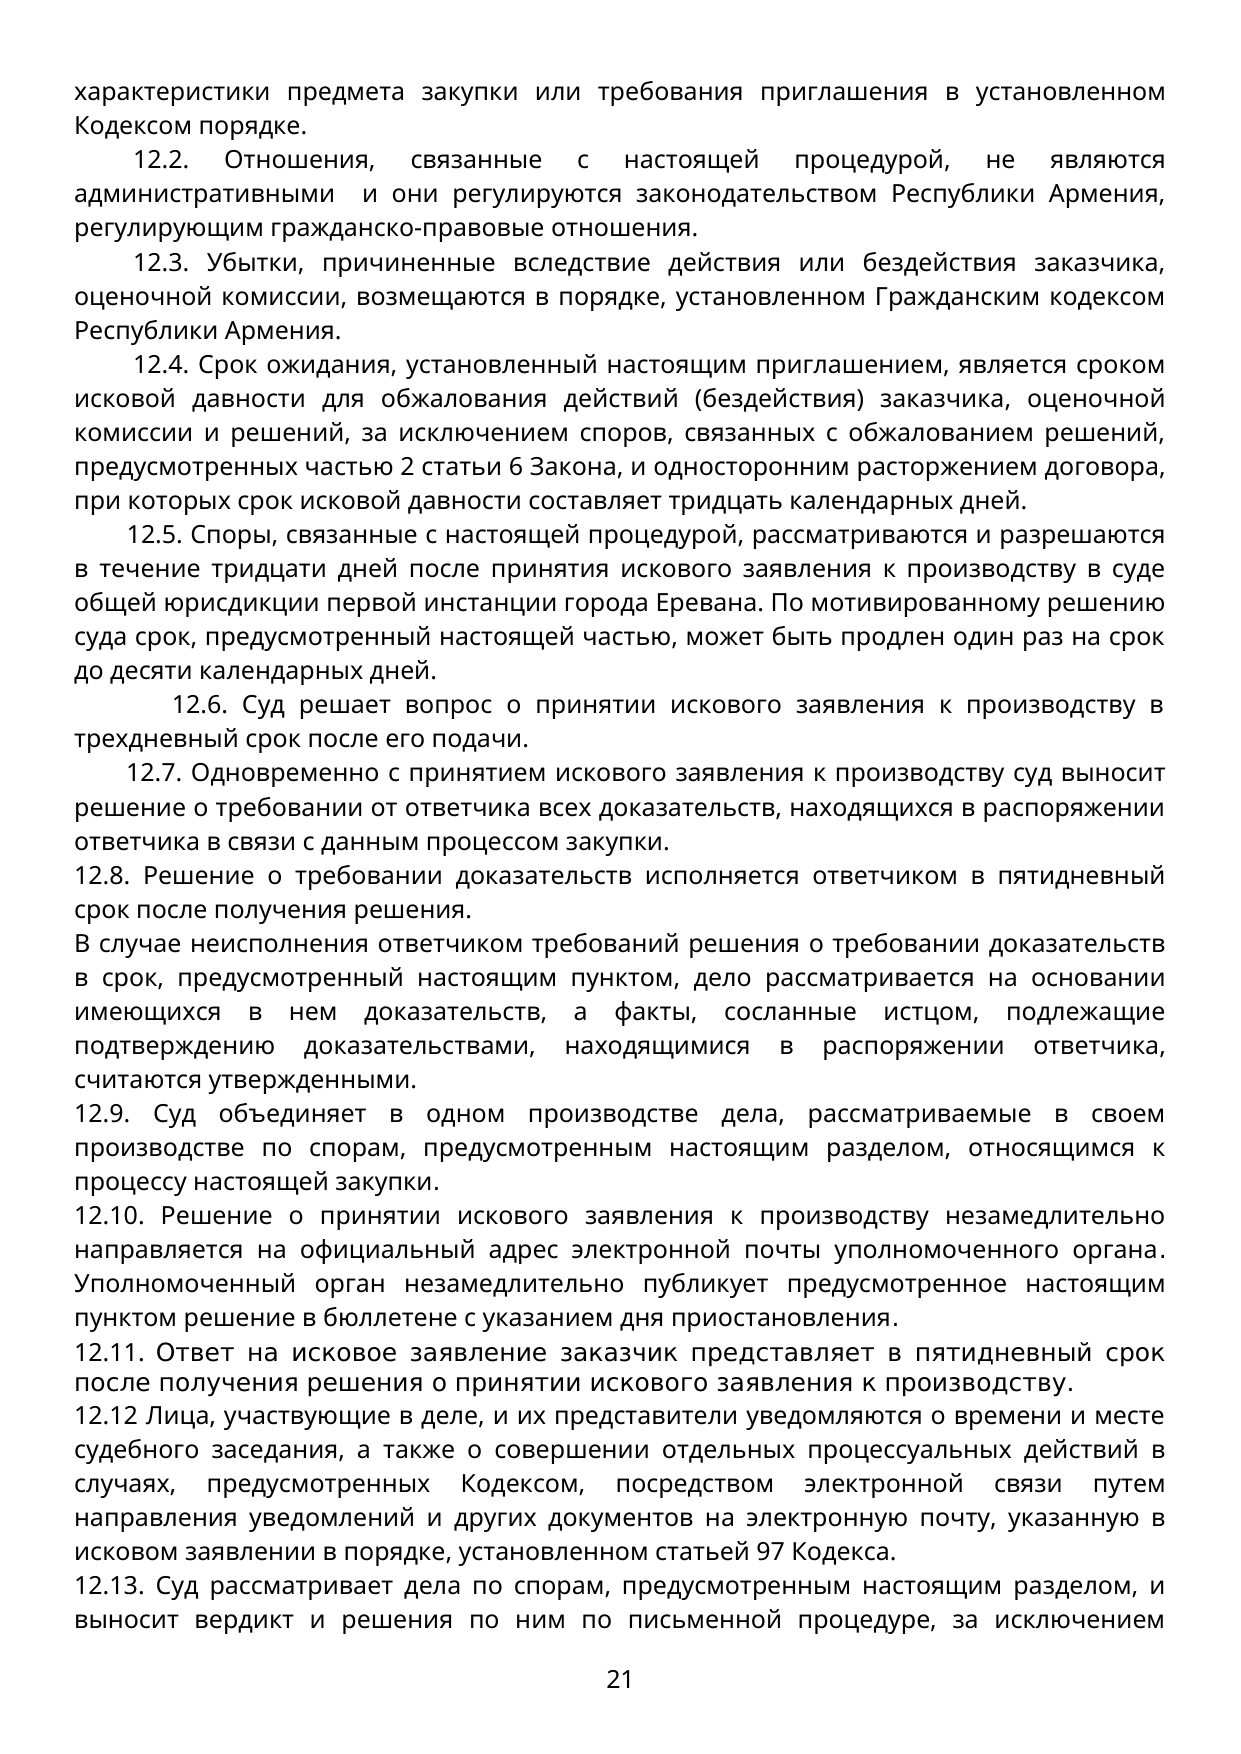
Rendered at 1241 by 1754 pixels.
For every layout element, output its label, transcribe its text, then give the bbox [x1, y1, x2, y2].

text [74, 74, 1167, 142]
text 12.6. Суд решает вопрос о принятии искового заявления к производству в трехдневный срок после его подачи. [74, 687, 1167, 755]
text 12.11. Ответ на исковое заявление заказчик представляет в пятидневный срок после получения решения о принятии искового заявления к производству. [74, 1334, 1167, 1397]
text В случае неисполнения ответчиком требований решения о требовании доказательств в срок, предусмотренный настоящим пунктом, дело рассматривается на основании имеющихся в нем доказательств, а факты, сосланные истцом, подлежащие подтверждению доказательствами, находящимися в распоряжении ответчика, считаются утвержденными. [74, 925, 1167, 1096]
text 12.9. Суд объединяет в одном производстве дела, рассматриваемые в своем производстве по спорам, предусмотренным настоящим разделом, относящимся к процессу настоящей закупки. [74, 1096, 1167, 1198]
text 12.2. Отношения, связанные с настоящей процедурой, не являются административными и они регулируются законодательством Республики Армения, регулирующим гражданско-правовые отношения. [74, 142, 1167, 244]
text 12.8. Решение о требовании доказательств исполняется ответчиком в пятидневный срок после получения решения. [74, 857, 1167, 925]
text 12.4. Срок ожидания, установленный настоящим приглашением, является сроком исковой давности для обжалования действий (бездействия) заказчика, оценочной комиссии и решений, за исключением споров, связанных с обжалованием решений, предусмотренных частью 2 статьи 6 Закона, и односторонним расторжением договора, при которых срок исковой давности составляет тридцать календарных дней. [74, 346, 1167, 517]
text 12.10. Решение о принятии искового заявления к производству незамедлительно направляется на официальный адрес электронной почты уполномоченного органа. Уполномоченный орган незамедлительно публикует предусмотренное настоящим пунктом решение в бюллетене с указанием дня приостановления. [74, 1198, 1167, 1334]
text 12.3. Убытки, причиненные вследствие действия или бездействия заказчика, оценочной комиссии, возмещаются в порядке, установленном Гражданским кодексом Республики Армения. [74, 244, 1167, 346]
text 12.7. Одновременно с принятием искового заявления к производству суд выносит решение о требовании от ответчика всех доказательств, находящихся в распоряжении ответчика в связи с данным процессом закупки. [74, 755, 1167, 857]
text 12.5. Споры, связанные с настоящей процедурой, рассматриваются и разрешаются в течение тридцати дней после принятия искового заявления к производству в суде общей юрисдикции первой инстанции города Еревана. По мотивированному решению суда срок, предусмотренный настоящей частью, может быть продлен один раз на срок до десяти календарных дней. [74, 517, 1167, 687]
text 12.12 Лица, участвующие в деле, и их представители уведомляются о времени и месте судебного заседания, а также о совершении отдельных процессуальных действий в случаях, предусмотренных Кодексом, посредством электронной связи путем направления уведомлений и других документов на электронную почту, указанную в исковом заявлении в порядке, установленном статьей 97 Кодекса. [74, 1397, 1167, 1568]
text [74, 1568, 1167, 1636]
